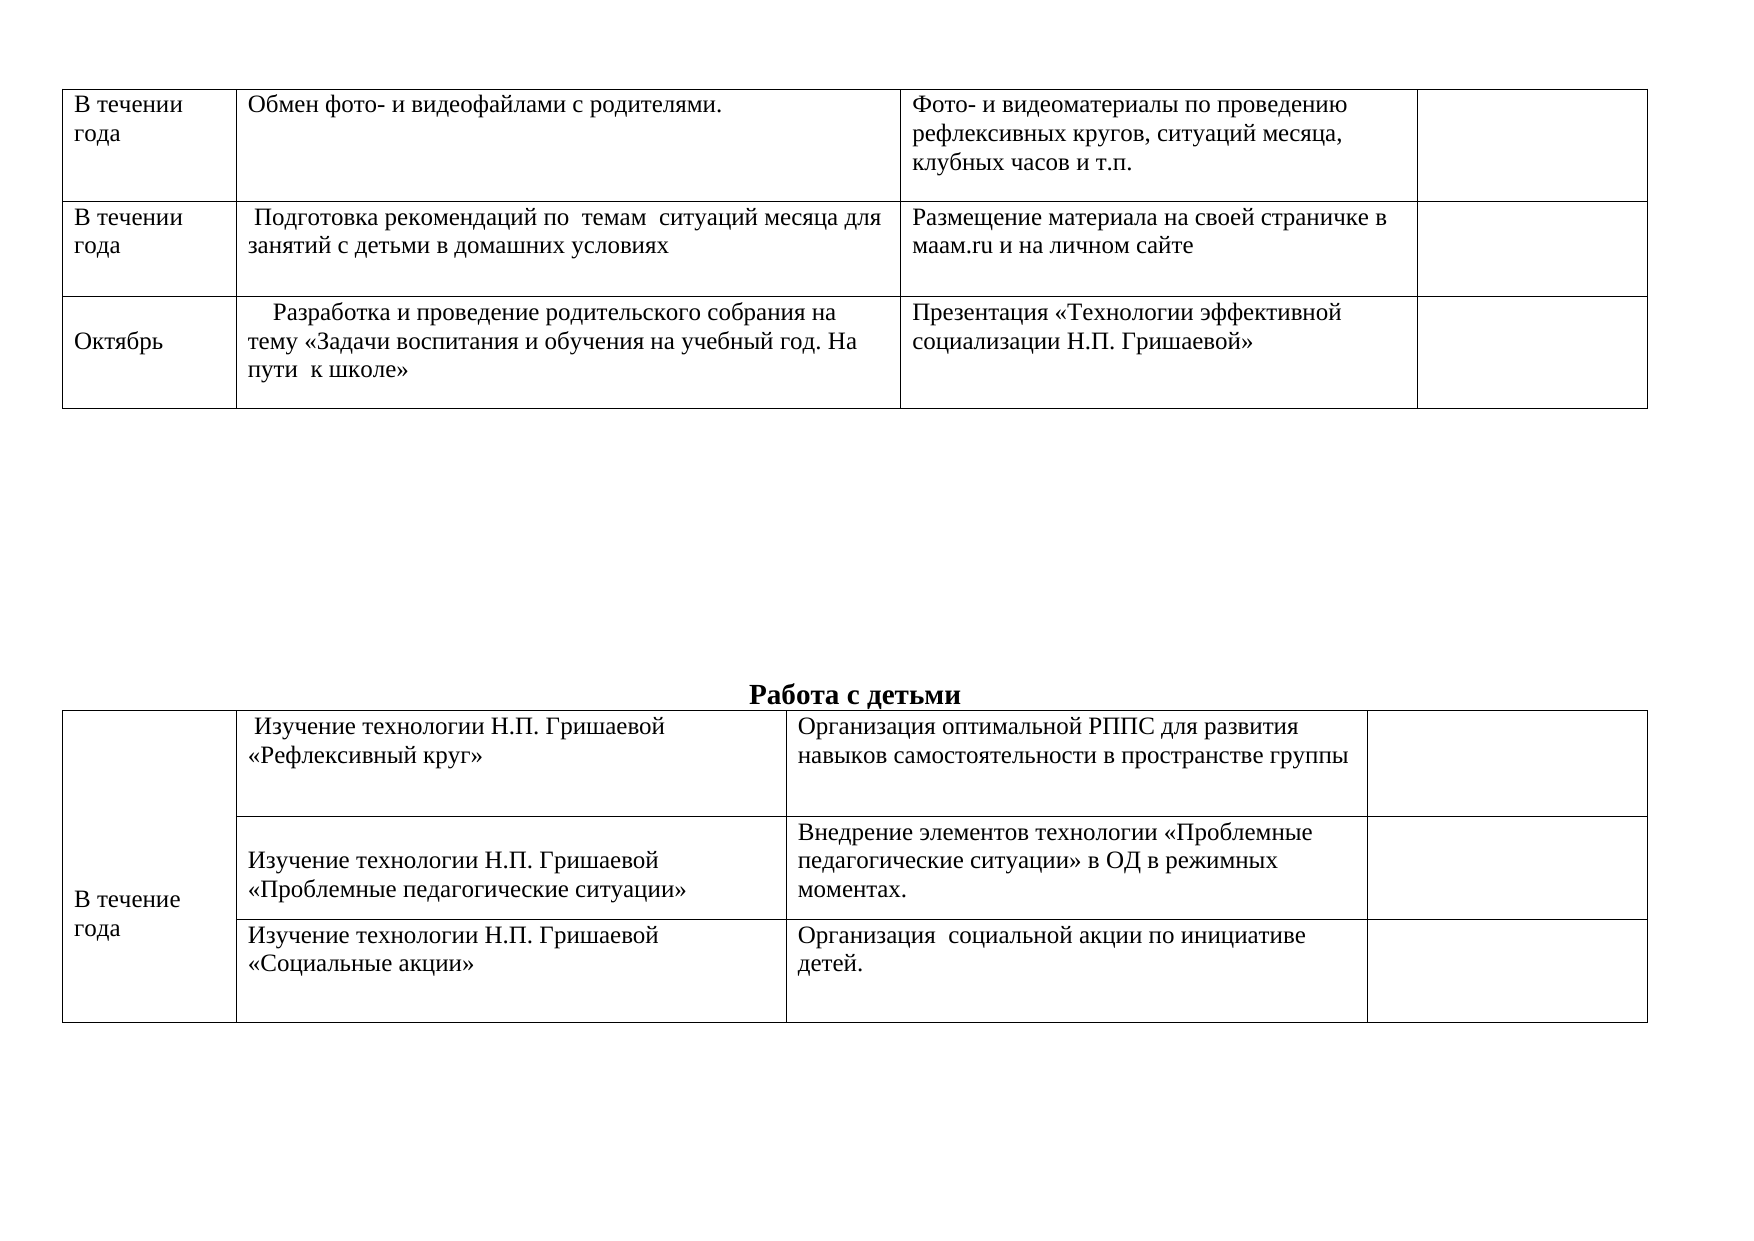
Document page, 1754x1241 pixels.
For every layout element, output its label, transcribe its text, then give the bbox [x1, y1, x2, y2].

table_cell Размещение материала на своей страничке в маам.ru и на личном сайте [901, 202, 1417, 296]
table_cell Обмен фото- и видеофайлами с родителями. [237, 90, 900, 201]
table_cell Изучение технологии Н.П. Гришаевой «Проблемные педагогические ситуации» [237, 817, 786, 919]
table_header Организация оптимальной РППС для развития навыков самостоятельности в пространстве группы [787, 711, 1367, 816]
table_cell [1418, 90, 1647, 201]
table_cell Внедрение элементов технологии «Проблемные педагогические ситуации» в ОД в режимных моментах. [787, 817, 1367, 919]
table_cell [1418, 202, 1647, 296]
table_cell [1368, 817, 1647, 919]
table_header В течение года [63, 711, 236, 1022]
table_cell Фото- и видеоматериалы по проведению рефлексивных кругов, ситуаций месяца, клубных часов и т.п. [901, 90, 1417, 201]
table_cell [1418, 297, 1647, 407]
table_header Изучение технологии Н.П. Гришаевой «Рефлексивный круг» [237, 711, 786, 816]
table_cell Презентация «Технологии эффективной социализации Н.П. Гришаевой» [901, 297, 1417, 407]
table_header [1368, 711, 1647, 816]
table_cell В течении года [63, 202, 236, 296]
table_cell В течении года [63, 90, 236, 201]
table_cell Октябрь [63, 297, 236, 407]
table_cell Подготовка рекомендаций по темам ситуаций месяца для занятий с детьми в домашних условиях [237, 202, 900, 296]
table_cell [1368, 920, 1647, 1022]
table_cell Изучение технологии Н.П. Гришаевой «Социальные акции» [237, 920, 786, 1022]
table_cell Организация социальной акции по инициативе детей. [787, 920, 1367, 1022]
text Работа с детьми [74, 677, 1636, 710]
table_cell Разработка и проведение родительского собрания на тему «Задачи воспитания и обучения на учебный год. На пути к школе» [237, 297, 900, 407]
